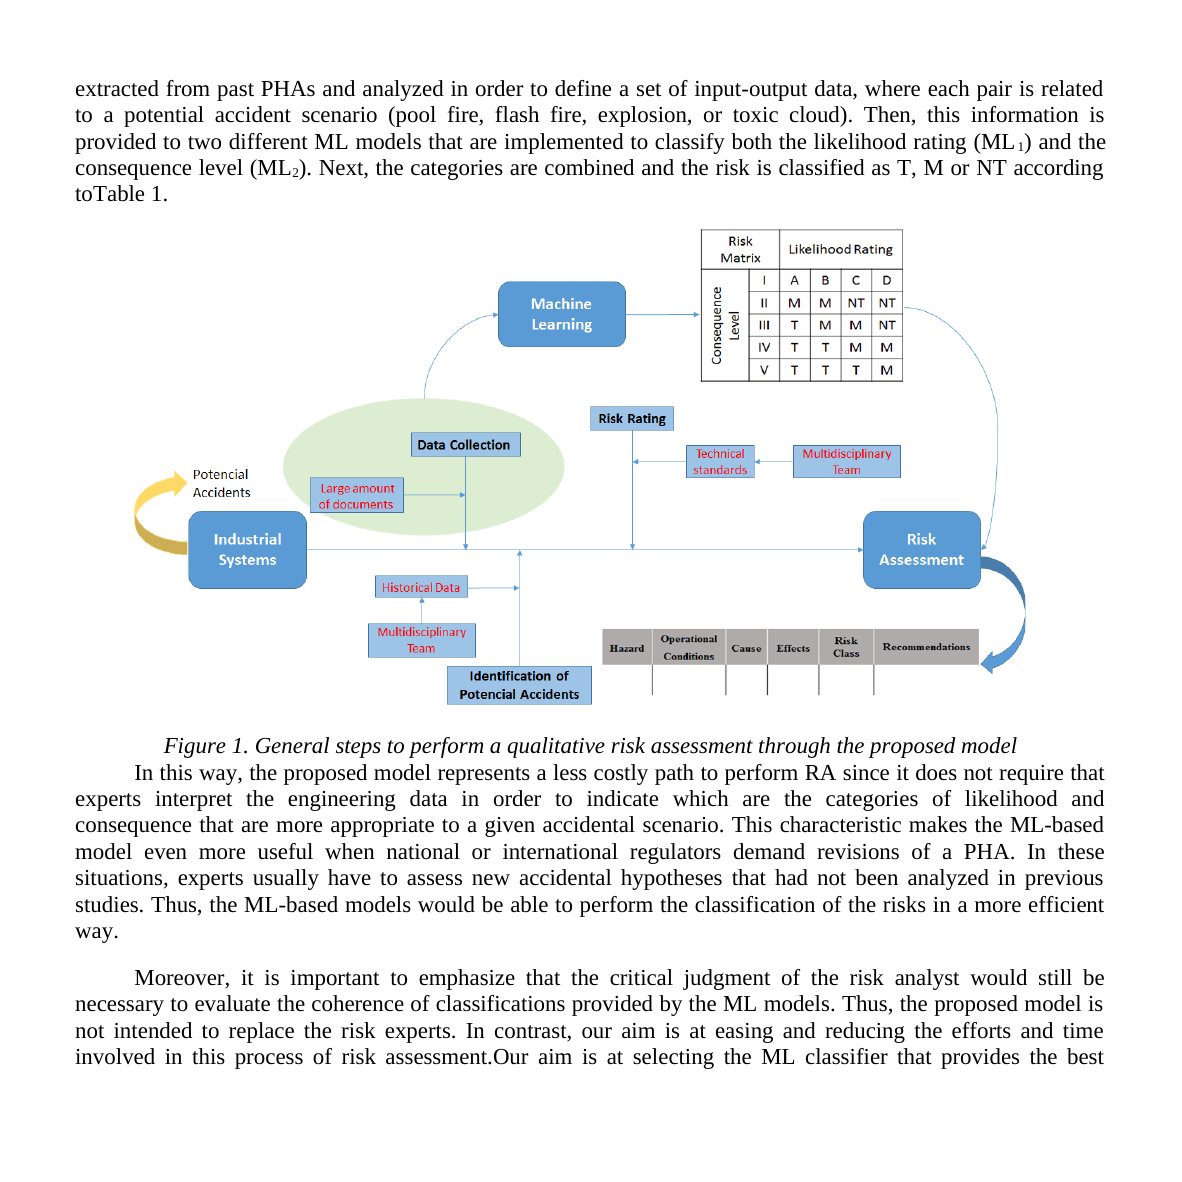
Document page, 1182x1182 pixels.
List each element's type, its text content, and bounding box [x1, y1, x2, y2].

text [75, 964, 1106, 1069]
text In this way, the proposed model represents a less costly path to perform RA since it does not require that experts interpret the engineering data in order to indicate which are the categories of likelihood and consequence that are more appropriate to a given accidental scenario. This characteristic makes the ML-based model even more useful when national or international regulators demand revisions of a PHA. In these situations, experts usually have to assess new accidental hypotheses that had not been analyzed in previous studies. Thus, the ML-based models would be able to perform the classification of the risks in a more efficient way. [75, 759, 1106, 943]
picture [134, 227, 1026, 712]
text Figure 1. General steps to perform a qualitative risk assessment through the proposed model [75, 732, 1106, 759]
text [75, 75, 1106, 207]
